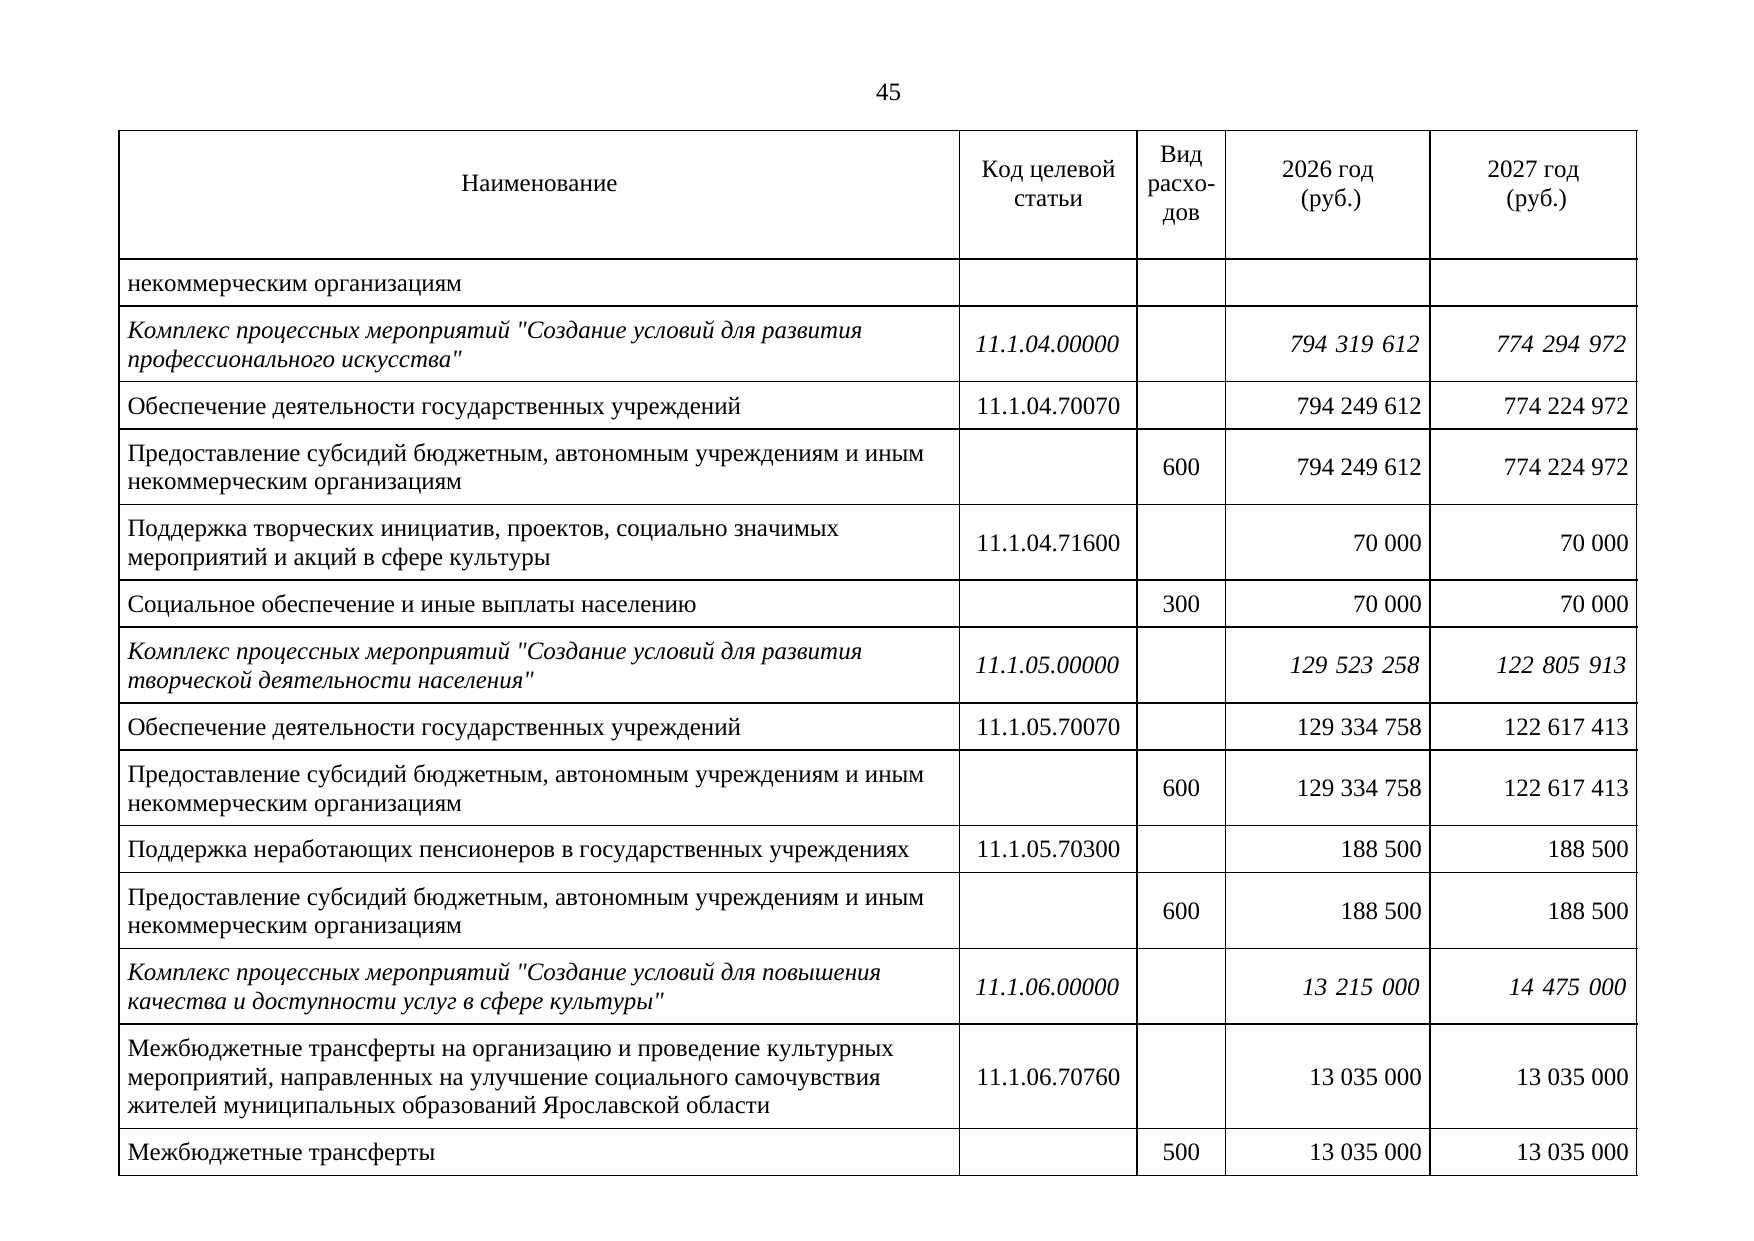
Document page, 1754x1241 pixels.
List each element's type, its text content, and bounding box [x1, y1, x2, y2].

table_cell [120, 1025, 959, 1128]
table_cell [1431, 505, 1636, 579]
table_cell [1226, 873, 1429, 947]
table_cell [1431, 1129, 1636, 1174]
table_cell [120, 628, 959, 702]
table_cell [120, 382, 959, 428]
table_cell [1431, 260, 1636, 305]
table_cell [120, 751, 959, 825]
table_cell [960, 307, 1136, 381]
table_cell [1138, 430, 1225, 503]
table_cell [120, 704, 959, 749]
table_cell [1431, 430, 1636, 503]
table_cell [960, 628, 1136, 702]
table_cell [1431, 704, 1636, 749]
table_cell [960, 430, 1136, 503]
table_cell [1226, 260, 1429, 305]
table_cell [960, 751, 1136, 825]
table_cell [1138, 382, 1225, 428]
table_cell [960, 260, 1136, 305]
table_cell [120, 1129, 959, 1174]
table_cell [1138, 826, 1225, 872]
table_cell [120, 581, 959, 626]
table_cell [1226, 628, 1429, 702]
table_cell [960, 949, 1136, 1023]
table_header Код целевой статьи [960, 131, 1136, 258]
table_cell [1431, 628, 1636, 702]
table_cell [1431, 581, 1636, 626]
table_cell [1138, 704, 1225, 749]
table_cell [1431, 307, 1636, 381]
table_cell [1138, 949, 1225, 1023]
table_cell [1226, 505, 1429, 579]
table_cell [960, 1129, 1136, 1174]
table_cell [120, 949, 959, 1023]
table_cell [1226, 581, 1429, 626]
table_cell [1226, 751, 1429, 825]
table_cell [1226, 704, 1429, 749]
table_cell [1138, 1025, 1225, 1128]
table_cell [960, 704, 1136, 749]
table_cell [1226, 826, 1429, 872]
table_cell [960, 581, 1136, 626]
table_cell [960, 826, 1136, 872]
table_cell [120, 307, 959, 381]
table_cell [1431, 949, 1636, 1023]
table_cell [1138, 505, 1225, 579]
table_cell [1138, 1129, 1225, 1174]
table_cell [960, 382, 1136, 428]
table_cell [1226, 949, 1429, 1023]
table_header Наименование [120, 131, 959, 258]
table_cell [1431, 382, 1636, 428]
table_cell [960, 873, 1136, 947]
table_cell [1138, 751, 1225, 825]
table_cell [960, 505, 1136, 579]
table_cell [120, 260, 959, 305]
table_header Вид расхо-дов [1138, 131, 1225, 258]
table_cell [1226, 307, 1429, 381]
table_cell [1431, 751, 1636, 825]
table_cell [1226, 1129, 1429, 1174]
table_header 2026 год (руб.) [1226, 131, 1429, 258]
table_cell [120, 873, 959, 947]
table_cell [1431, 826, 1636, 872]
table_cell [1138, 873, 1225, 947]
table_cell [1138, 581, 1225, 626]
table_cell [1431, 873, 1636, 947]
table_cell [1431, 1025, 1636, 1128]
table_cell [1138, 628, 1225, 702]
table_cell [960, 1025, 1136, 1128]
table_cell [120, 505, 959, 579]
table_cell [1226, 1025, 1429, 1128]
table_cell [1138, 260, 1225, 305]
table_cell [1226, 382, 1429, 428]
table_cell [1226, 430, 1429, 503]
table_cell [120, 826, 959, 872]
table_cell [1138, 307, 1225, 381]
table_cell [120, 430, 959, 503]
table_header 2027 год (руб.) [1431, 131, 1636, 258]
